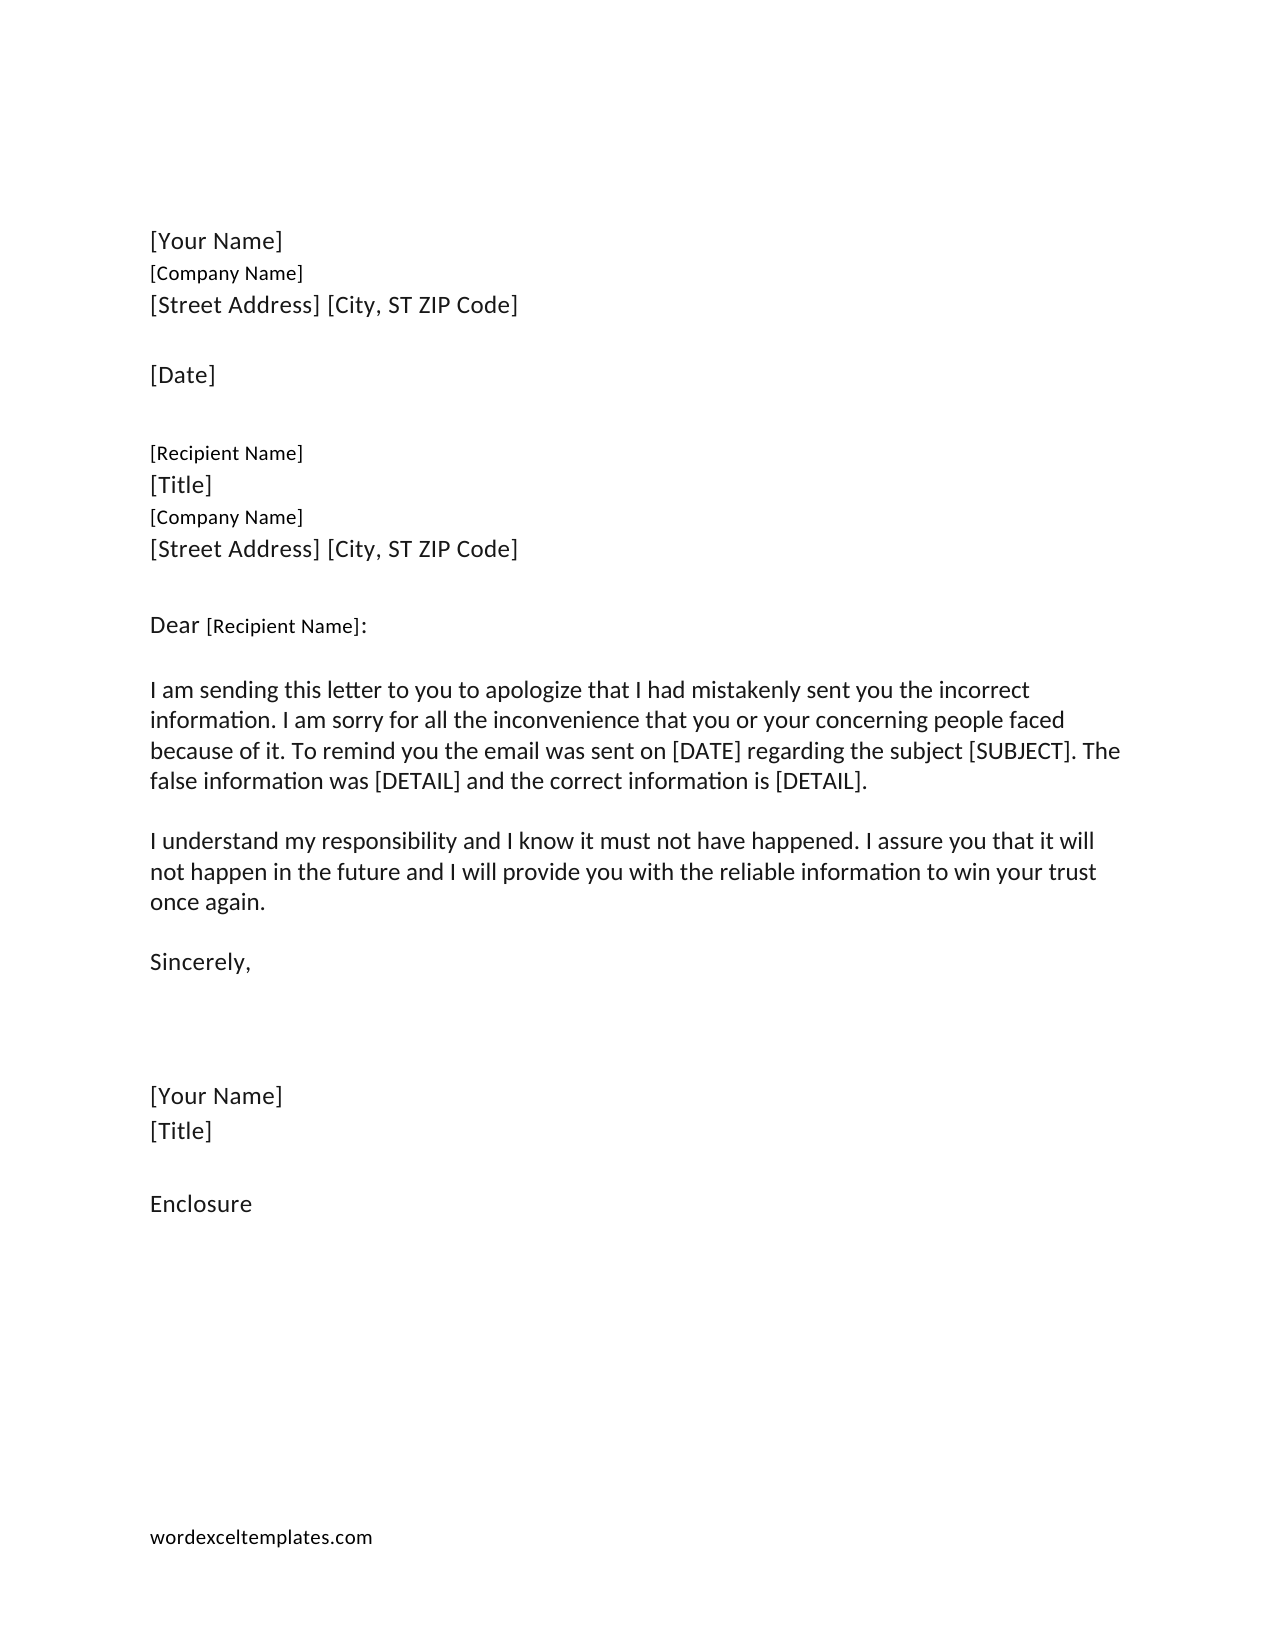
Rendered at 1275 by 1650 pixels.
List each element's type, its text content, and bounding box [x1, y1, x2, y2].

text Dear : [150, 610, 1125, 640]
text [Your Name] [150, 1081, 1125, 1111]
text [Your Name] [150, 225, 1125, 256]
text I am sending this letter to you to apologize that I had mistakenly sent you the incorrect information. I am sorry for all the inconvenience that you or your concerning people faced because of it. To remind you the email was sent on [DATE] regarding the subject [SUBJECT]. The false information was [DETAIL] and the correct information is [DETAIL]. [150, 674, 1125, 796]
text Sincerely, [150, 946, 1125, 976]
text I understand my responsibility and I know it must not have happened. I assure you that it will not happen in the future and I will provide you with the reliable information to win your trust once again. [150, 825, 1125, 917]
text Enclosure [150, 1188, 1125, 1218]
